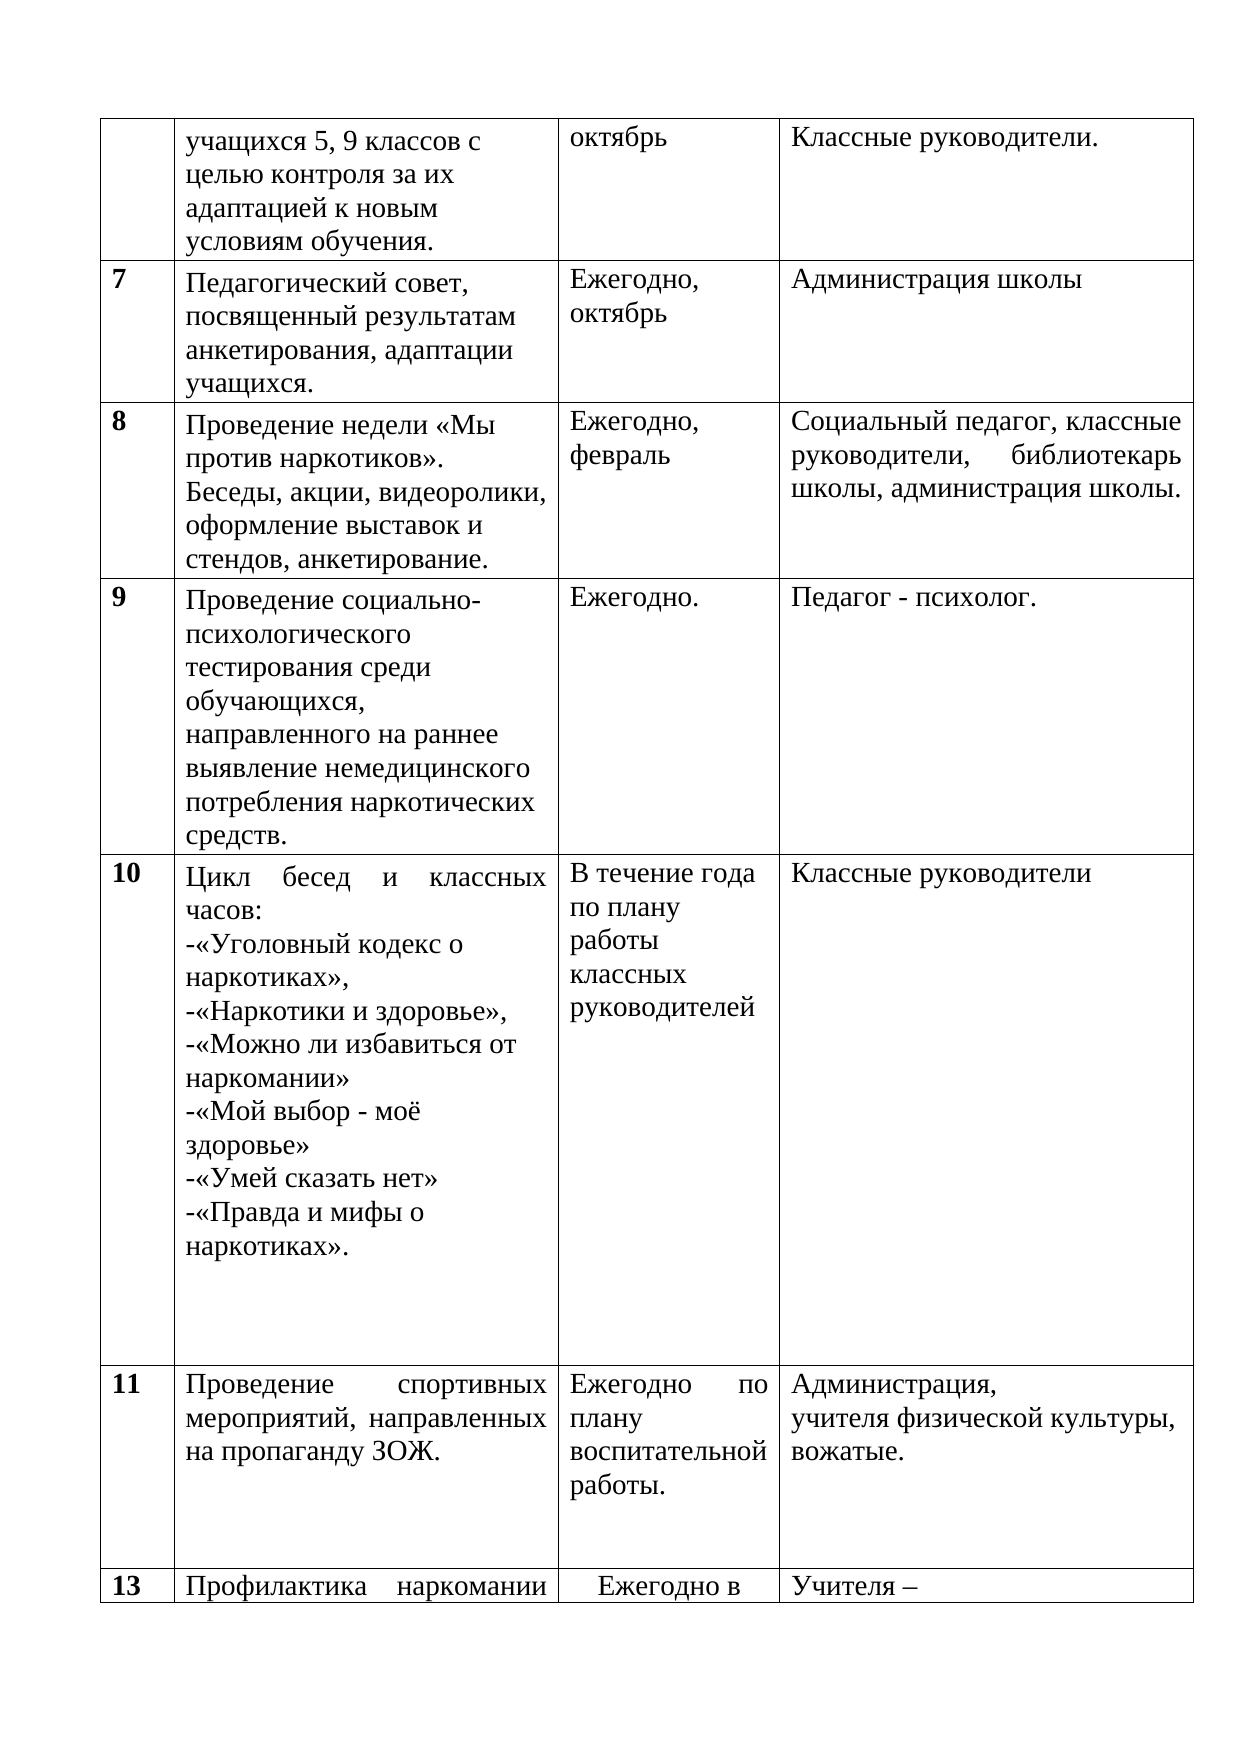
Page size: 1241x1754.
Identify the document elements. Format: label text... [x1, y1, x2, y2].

table_cell Цикл бесед и классных часов: -«Уголовный кодекс о наркотиках», -«Наркотики и здоровье», -«Можно ли избавиться от наркомании» -«Мой выбор - моё здоровье» -«Умей сказать нет» -«Правда и мифы о наркотиках». [175, 855, 558, 1365]
table_cell Ежегодно. [559, 579, 779, 854]
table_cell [780, 1569, 1193, 1602]
table_cell 10 [101, 855, 174, 1365]
table_cell Ежегодно по плану воспитательной работы. [559, 1366, 779, 1567]
table_cell Социальный педагог, классные руководители, библиотекарь школы, администрация школы. [780, 403, 1193, 578]
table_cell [175, 119, 558, 260]
table_cell Проведение социально-психологического тестирования среди обучающихся, направленного на раннее выявление немедицинского потребления наркотических средств. [175, 579, 558, 854]
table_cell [175, 1569, 558, 1602]
table_cell В течение года по плану работы классных руководителей [559, 855, 779, 1365]
table_cell Администрация школы [780, 261, 1193, 402]
table_cell Проведение спортивных мероприятий, направленных на пропаганду ЗОЖ. [175, 1366, 558, 1567]
table_cell 11 [101, 1366, 174, 1567]
table_cell 7 [101, 261, 174, 402]
table_cell 8 [101, 403, 174, 578]
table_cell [780, 119, 1193, 260]
table_cell Проведение недели «Мы против наркотиков». Беседы, акции, видеоролики, оформление выставок и стендов, анкетирование. [175, 403, 558, 578]
table_cell Педагогический совет, посвященный результатам анкетирования, адаптации учащихся. [175, 261, 558, 402]
table_cell 6 [101, 119, 174, 260]
table_cell 9 [101, 579, 174, 854]
table_cell Классные руководители [780, 855, 1193, 1365]
table_cell Ежегодно, октябрь [559, 261, 779, 402]
table_cell Ежегодно, февраль [559, 403, 779, 578]
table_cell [559, 1569, 779, 1602]
table_cell Ежегодно октябрь [559, 119, 779, 260]
table_cell 13 [101, 1569, 174, 1602]
table_cell Педагог - психолог. [780, 579, 1193, 854]
table_cell Администрация, учителя физической культуры, вожатые. [780, 1366, 1193, 1567]
